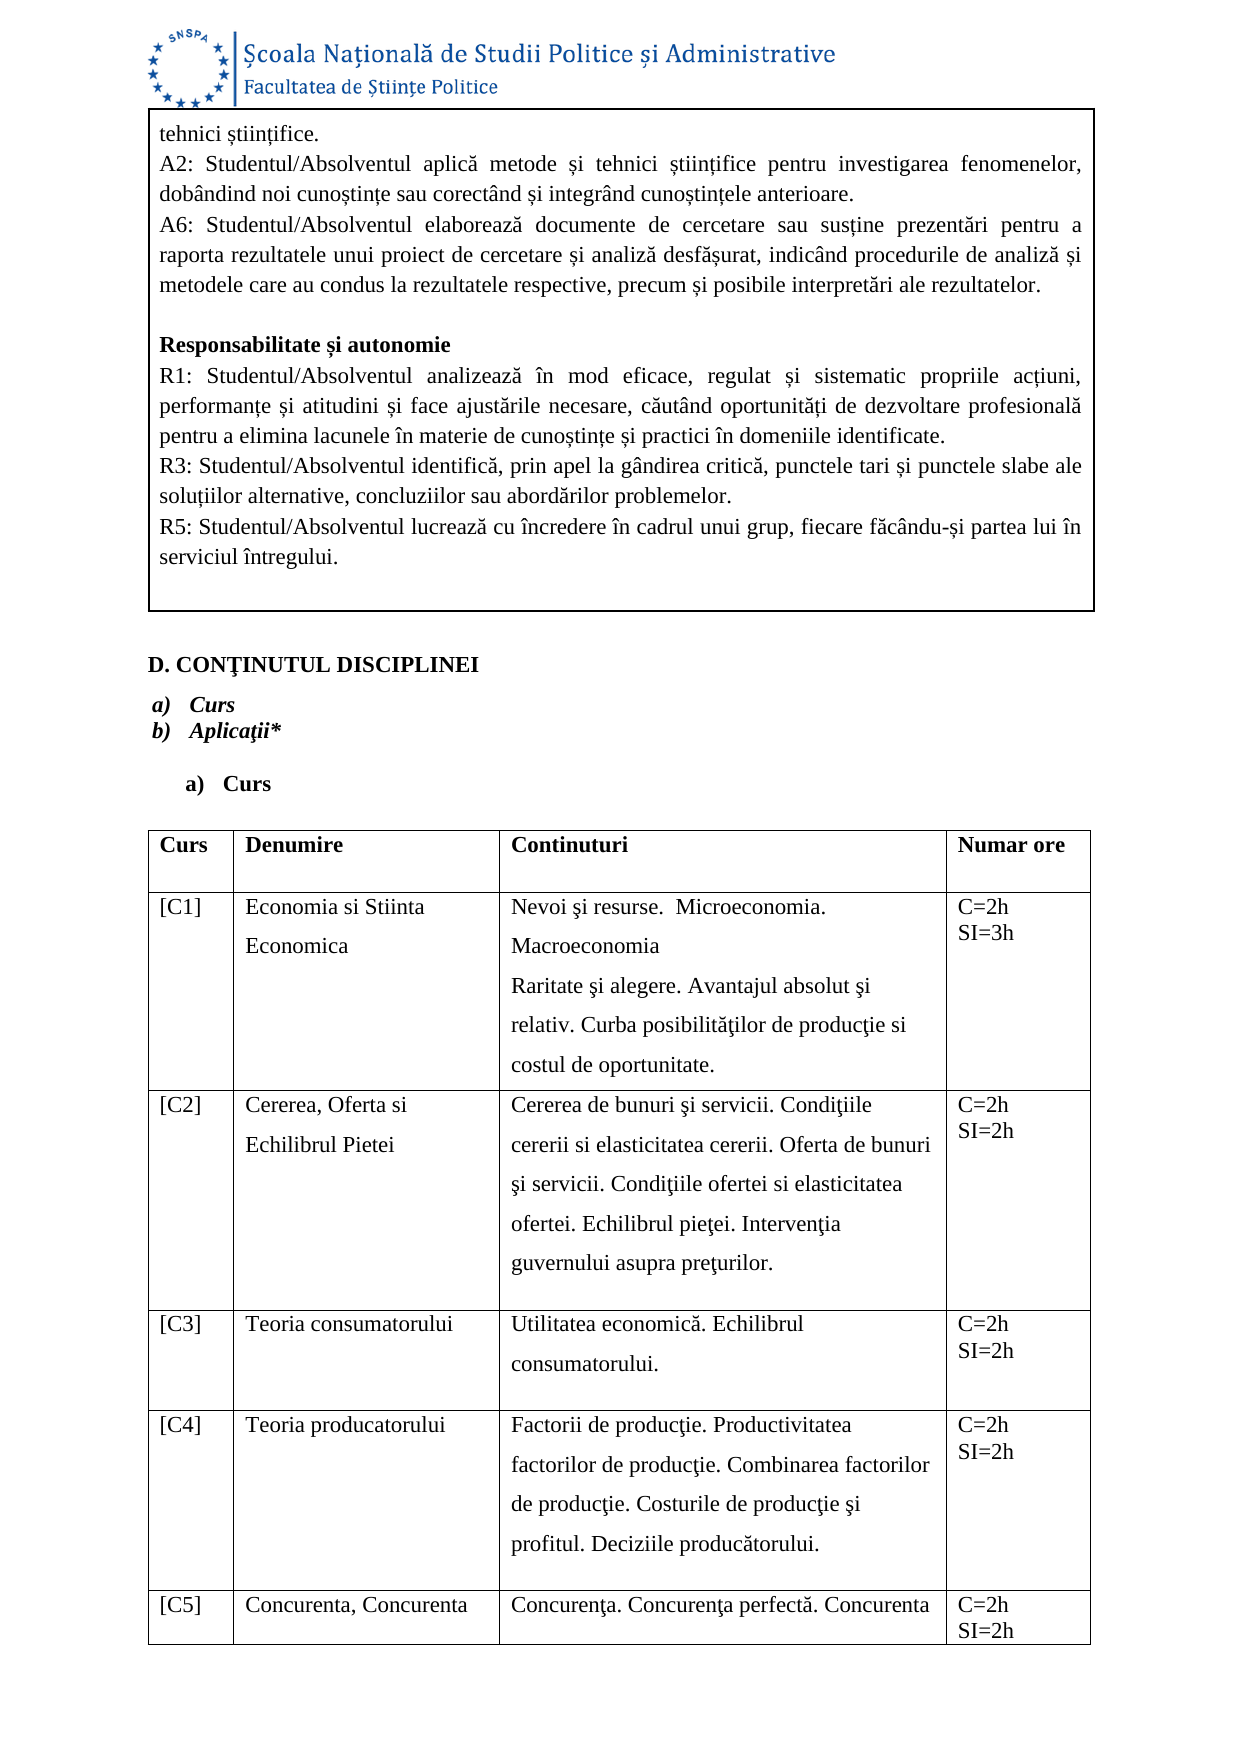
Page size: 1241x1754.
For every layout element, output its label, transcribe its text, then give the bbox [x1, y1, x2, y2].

table_cell [C3] [149, 1311, 233, 1410]
table_cell Utilitatea economică. Echilibrul consumatorului. [500, 1311, 946, 1410]
table_header Numar ore [947, 831, 1090, 892]
table_cell [C1] [149, 893, 233, 1090]
table_cell Teoria producatorului [234, 1411, 499, 1590]
table_cell C=2h SI=2h [947, 1591, 1090, 1644]
table_cell C=2h SI=2h [947, 1411, 1090, 1590]
table_header Curs [149, 831, 233, 892]
table_cell Economia si Stiinta Economica [234, 893, 499, 1090]
table_cell [C5] [149, 1591, 233, 1644]
table_cell Cererea de bunuri şi servicii. Condiţiile cererii si elasticitatea cererii. Oferta de bunuri şi servicii. Condiţiile ofertei si elasticitatea ofertei. Echilibrul pieţei. Intervenţia guvernului asupra preţurilor. [500, 1091, 946, 1309]
table_cell C=2h SI=2h [947, 1091, 1090, 1309]
list Curs [185, 770, 1093, 796]
table_header Denumire [234, 831, 499, 892]
table_cell [C2] [149, 1091, 233, 1309]
table_cell Nevoi şi resurse. Microeconomia. Macroeconomia Raritate şi alegere. Avantajul absolut şi relativ. Curba posibilităţilor de producţie si costul de oportunitate. [500, 893, 946, 1090]
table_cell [234, 1591, 499, 1644]
list Aplicaţii* [152, 717, 1093, 744]
table_cell Cererea, Oferta si Echilibrul Pietei [234, 1091, 499, 1309]
picture [147, 29, 836, 108]
table_cell Teoria consumatorului [234, 1311, 499, 1410]
table_cell C=2h SI=2h [947, 1311, 1090, 1410]
table_header Continuturi [500, 831, 946, 892]
table_cell Factorii de producţie. Productivitatea factorilor de producţie. Combinarea factorilor de producţie. Costurile de producţie şi profitul. Deciziile producătorului. [500, 1411, 946, 1590]
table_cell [500, 1591, 946, 1644]
table_cell [C4] [149, 1411, 233, 1590]
table_cell C=2h SI=3h [947, 893, 1090, 1090]
text D. CONŢINUTUL DISCIPLINEI [148, 612, 1152, 678]
list Curs [152, 691, 1093, 717]
